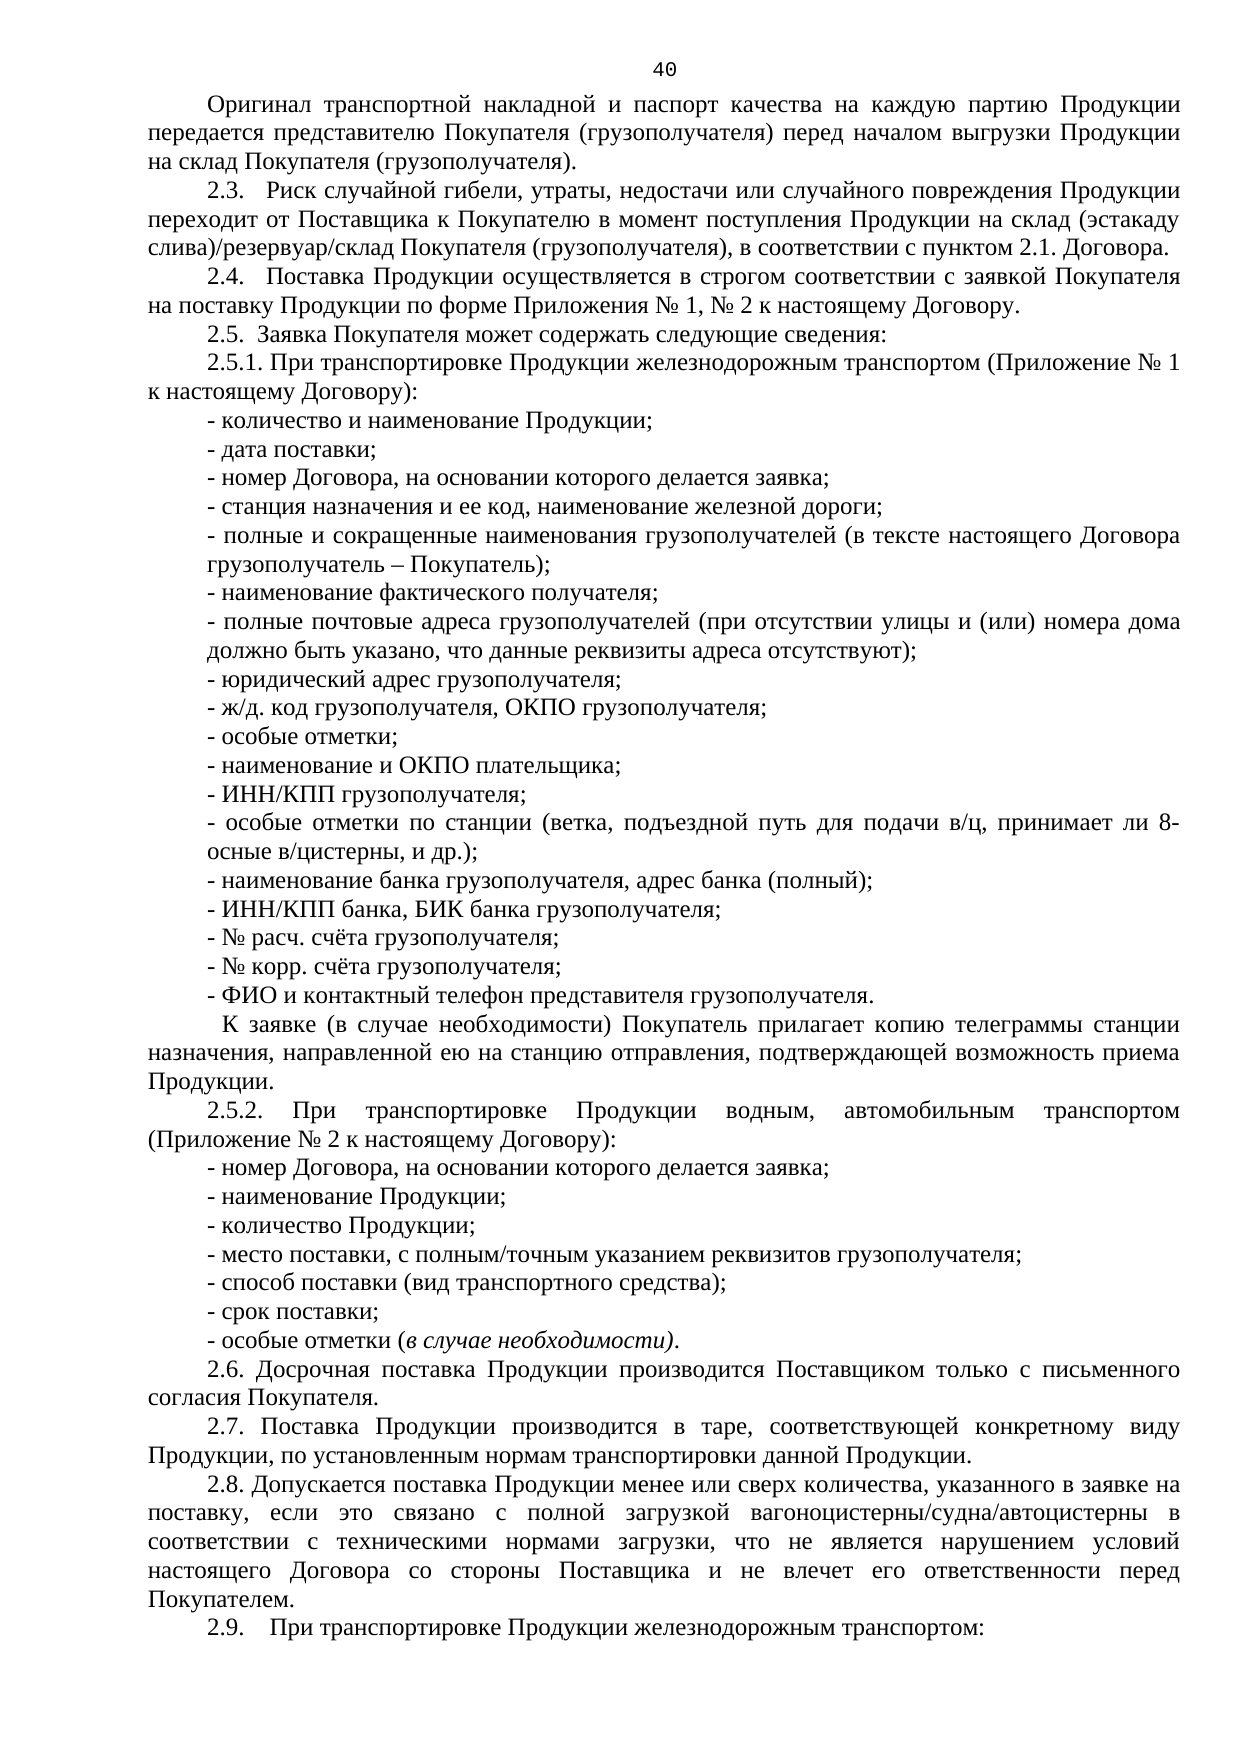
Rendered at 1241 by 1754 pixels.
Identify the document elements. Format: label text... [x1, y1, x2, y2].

text - ИНН/КПП грузополучателя; [207, 779, 1181, 807]
text - наименование и ОКПО плательщика; [207, 750, 1181, 779]
text - номер Договора, на основании которого делается заявка; [207, 1152, 1181, 1181]
text 2.5.2. При транспортировке Продукции водным, автомобильным транспортом (Приложение № 2 к настоящему Договору): [148, 1095, 1181, 1152]
text - ФИО и контактный телефон представителя грузополучателя. [207, 980, 1181, 1009]
text - особые отметки по станции (ветка, подъездной путь для подачи в/ц, принимает ли 8-осные в/цистерны, и др.); [207, 807, 1181, 865]
text 2.5.1. При транспортировке Продукции железнодорожным транспортом (Приложение № 1 к настоящему Договору): [148, 347, 1181, 405]
text - ж/д. код грузополучателя, ОКПО грузополучателя; [207, 692, 1181, 721]
text - наименование банка грузополучателя, адрес банка (полный); [207, 865, 1181, 894]
text - № корр. счёта грузополучателя; [207, 951, 1181, 980]
text - способ поставки (вид транспортного средства); [207, 1267, 1181, 1296]
text - место поставки, с полным/точным указанием реквизитов грузополучателя; [207, 1239, 1181, 1267]
text - количество и наименование Продукции; [207, 405, 1181, 434]
list Поставка Продукции осуществляется в строгом соответствии с заявкой Покупателя на поставку Продукции по форме Приложения № 1, № 2 к настоящему Договору. [148, 261, 1181, 319]
text - срок поставки; [207, 1296, 1181, 1325]
text - номер Договора, на основании которого делается заявка; [207, 462, 1181, 491]
text - станция назначения и ее код, наименование железной дороги; [207, 491, 1181, 520]
text - особые отметки (в случае необходимости). [207, 1325, 1181, 1354]
text - количество Продукции; [207, 1210, 1181, 1239]
text - полные и сокращенные наименования грузополучателей (в тексте настоящего Договора грузополучатель – Покупатель); [207, 520, 1181, 577]
text 2.7. Поставка Продукции производится в таре, соответствующей конкретному виду Продукции, по установленным нормам транспортировки данной Продукции. [148, 1411, 1181, 1469]
text 2.8. Допускается поставка Продукции менее или сверх количества, указанного в заявке на поставку, если это связано с полной загрузкой вагоноцистерны/судна/автоцистерны в соответствии с техническими нормами загрузки, что не является нарушением условий настоящего Договора со стороны Поставщика и не влечет его ответственности перед Покупателем. [148, 1469, 1181, 1612]
text - наименование Продукции; [207, 1181, 1181, 1210]
text 2.5. Заявка Покупателя может содержать следующие сведения: [207, 319, 1181, 347]
list Риск случайной гибели, утраты, недостачи или случайного повреждения Продукции переходит от Поставщика к Покупателю в момент поступления Продукции на склад (эстакаду слива)/резервуар/склад Покупателя (грузополучателя), в соответствии с пунктом 2.1. Договора. [148, 175, 1181, 261]
text Оригинал транспортной накладной и паспорт качества на каждую партию Продукции передается представителю Покупателя (грузополучателя) перед началом выгрузки Продукции на склад Покупателя (грузополучателя). [148, 89, 1181, 175]
text - полные почтовые адреса грузополучателей (при отсутствии улицы и (или) номера дома должно быть указано, что данные реквизиты адреса отсутствуют); [207, 606, 1181, 664]
text - наименование фактического получателя; [207, 577, 1181, 606]
text 2.6. Досрочная поставка Продукции производится Поставщиком только с письменного согласия Покупателя. [148, 1354, 1181, 1411]
text 2.9. При транспортировке Продукции железнодорожным транспортом: [207, 1612, 1181, 1641]
text - особые отметки; [207, 721, 1181, 750]
text - № расч. счёта грузополучателя; [207, 922, 1181, 951]
text - ИНН/КПП банка, БИК банка грузополучателя; [207, 894, 1181, 922]
text - юридический адрес грузополучателя; [207, 664, 1181, 692]
text К заявке (в случае необходимости) Покупатель прилагает копию телеграммы станции назначения, направленной ею на станцию отправления, подтверждающей возможность приема Продукции. [148, 1009, 1181, 1095]
text - дата поставки; [207, 434, 1181, 462]
